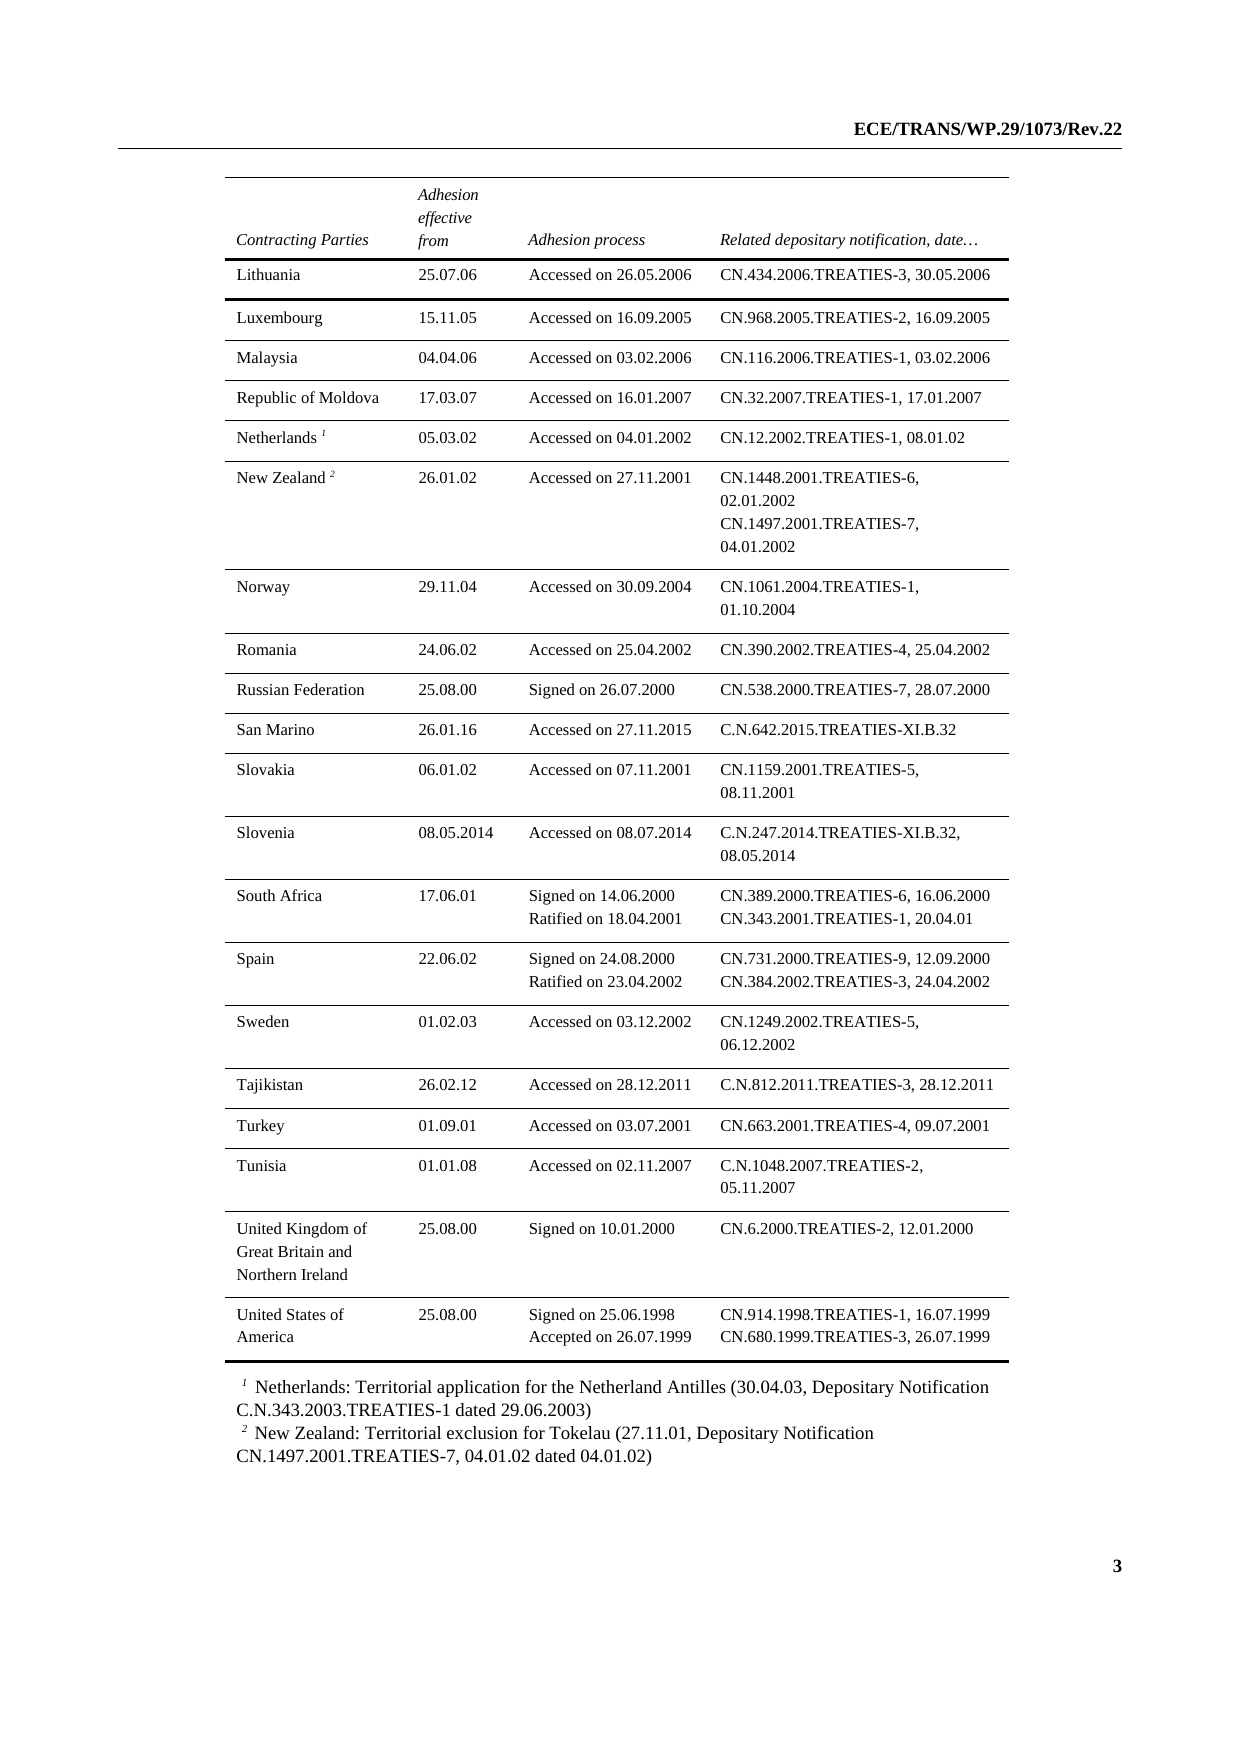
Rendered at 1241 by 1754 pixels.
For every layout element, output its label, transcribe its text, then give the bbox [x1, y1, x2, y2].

table_cell CN.12.2002.TREATIES-1, 08.01.02 [709, 421, 1009, 461]
table_cell C.N.1048.2007.TREATIES-2, 05.11.2007 [709, 1149, 1009, 1211]
table_cell 25.08.00 [407, 674, 517, 713]
table_cell Accessed on 03.07.2001 [517, 1109, 708, 1148]
table_cell 22.06.02 [407, 943, 517, 1005]
table_cell Accessed on 25.04.2002 [517, 634, 708, 672]
table_cell 01.09.01 [407, 1109, 517, 1148]
table_cell CN.1448.2001.TREATIES-6, 02.01.2002 CN.1497.2001.TREATIES-7, 04.01.2002 [709, 462, 1009, 569]
table_cell Russian Federation [225, 674, 407, 713]
table_cell United Kingdom of Great Britain and Northern Ireland [225, 1212, 407, 1297]
table_cell Accessed on 04.01.2002 [517, 421, 708, 461]
text 2 New Zealand: Territorial exclusion for Tokelau (27.11.01, Depositary Notification CN.1497.2001.TREATIES-7, 04.01.02 dated 04.01.02) [236, 1421, 1004, 1467]
table_cell Lithuania [225, 261, 407, 297]
table_cell Tunisia [225, 1149, 407, 1211]
table_cell 01.01.08 [407, 1149, 517, 1211]
table_cell Signed on 25.06.1998 Accepted on 26.07.1999 [517, 1298, 708, 1360]
table_cell Luxembourg [225, 301, 407, 340]
table_cell Accessed on 26.05.2006 [517, 261, 708, 297]
table_cell 26.01.02 [407, 462, 517, 569]
table_cell CN.1061.2004.TREATIES-1, 01.10.2004 [709, 570, 1009, 632]
table_cell CN.538.2000.TREATIES-7, 28.07.2000 [709, 674, 1009, 713]
table_cell 26.01.16 [407, 714, 517, 753]
table_cell Accessed on 07.11.2001 [517, 754, 708, 816]
table_cell CN.434.2006.TREATIES-3, 30.05.2006 [709, 261, 1009, 297]
table_cell 04.04.06 [407, 341, 517, 380]
table_cell Tajikistan [225, 1069, 407, 1108]
table_header Related depositary notification, date… [709, 178, 1009, 257]
table_cell Malaysia [225, 341, 407, 380]
table_cell Spain [225, 943, 407, 1005]
table_cell Accessed on 02.11.2007 [517, 1149, 708, 1211]
table_cell Accessed on 27.11.2015 [517, 714, 708, 753]
table_cell Signed on 26.07.2000 [517, 674, 708, 713]
table_cell Signed on 10.01.2000 [517, 1212, 708, 1297]
table_cell CN.32.2007.TREATIES-1, 17.01.2007 [709, 381, 1009, 420]
table_cell Accessed on 16.01.2007 [517, 381, 708, 420]
table_cell Norway [225, 570, 407, 632]
table_cell Signed on 24.08.2000 Ratified on 23.04.2002 [517, 943, 708, 1005]
table_cell 26.02.12 [407, 1069, 517, 1108]
table_cell C.N.812.2011.TREATIES-3, 28.12.2011 [709, 1069, 1009, 1108]
table_cell 25.08.00 [407, 1298, 517, 1360]
table_cell Accessed on 08.07.2014 [517, 817, 708, 879]
table_cell United States of America [225, 1298, 407, 1360]
table_cell 15.11.05 [407, 301, 517, 340]
table_cell 17.06.01 [407, 880, 517, 942]
table_cell 25.07.06 [407, 261, 517, 297]
table_cell Signed on 14.06.2000 Ratified on 18.04.2001 [517, 880, 708, 942]
table_cell New Zealand 2 [225, 462, 407, 569]
table_cell 01.02.03 [407, 1006, 517, 1068]
table_cell Sweden [225, 1006, 407, 1068]
table_cell CN.731.2000.TREATIES-9, 12.09.2000 CN.384.2002.TREATIES-3, 24.04.2002 [709, 943, 1009, 1005]
table_cell 29.11.04 [407, 570, 517, 632]
table_cell C.N.642.2015.TREATIES-XI.B.32 [709, 714, 1009, 753]
table_cell Turkey [225, 1109, 407, 1148]
table_cell 06.01.02 [407, 754, 517, 816]
table_cell Republic of Moldova [225, 381, 407, 420]
table_cell Netherlands 1 [225, 421, 407, 461]
table_cell South Africa [225, 880, 407, 942]
table_cell 25.08.00 [407, 1212, 517, 1297]
text 1 Netherlands: Territorial application for the Netherland Antilles (30.04.03, Depositary Notification C.N.343.2003.TREATIES-1 dated 29.06.2003) [236, 1376, 1004, 1421]
table_cell CN.390.2002.TREATIES-4, 25.04.2002 [709, 634, 1009, 672]
table_header Contracting Parties [225, 178, 407, 257]
table_cell Accessed on 30.09.2004 [517, 570, 708, 632]
table_cell 17.03.07 [407, 381, 517, 420]
table_cell Accessed on 16.09.2005 [517, 301, 708, 340]
table_cell Accessed on 27.11.2001 [517, 462, 708, 569]
table_cell 24.06.02 [407, 634, 517, 672]
table_cell CN.6.2000.TREATIES-2, 12.01.2000 [709, 1212, 1009, 1297]
table_cell CN.914.1998.TREATIES-1, 16.07.1999 CN.680.1999.TREATIES-3, 26.07.1999 [709, 1298, 1009, 1360]
table_cell CN.1249.2002.TREATIES-5, 06.12.2002 [709, 1006, 1009, 1068]
table_header Adhesion process [517, 178, 708, 257]
table_cell CN.1159.2001.TREATIES-5, 08.11.2001 [709, 754, 1009, 816]
table_cell Accessed on 03.12.2002 [517, 1006, 708, 1068]
table_cell 05.03.02 [407, 421, 517, 461]
table_cell 08.05.2014 [407, 817, 517, 879]
table_cell C.N.247.2014.TREATIES-XI.B.32, 08.05.2014 [709, 817, 1009, 879]
table_cell San Marino [225, 714, 407, 753]
table_cell Accessed on 03.02.2006 [517, 341, 708, 380]
table_cell CN.389.2000.TREATIES-6, 16.06.2000 CN.343.2001.TREATIES-1, 20.04.01 [709, 880, 1009, 942]
table_cell CN.116.2006.TREATIES-1, 03.02.2006 [709, 341, 1009, 380]
table_cell Slovenia [225, 817, 407, 879]
table_header Adhesion effective from [407, 178, 517, 257]
table_cell Slovakia [225, 754, 407, 816]
table_cell Accessed on 28.12.2011 [517, 1069, 708, 1108]
table_cell Romania [225, 634, 407, 672]
table_cell CN.663.2001.TREATIES-4, 09.07.2001 [709, 1109, 1009, 1148]
table_cell CN.968.2005.TREATIES-2, 16.09.2005 [709, 301, 1009, 340]
